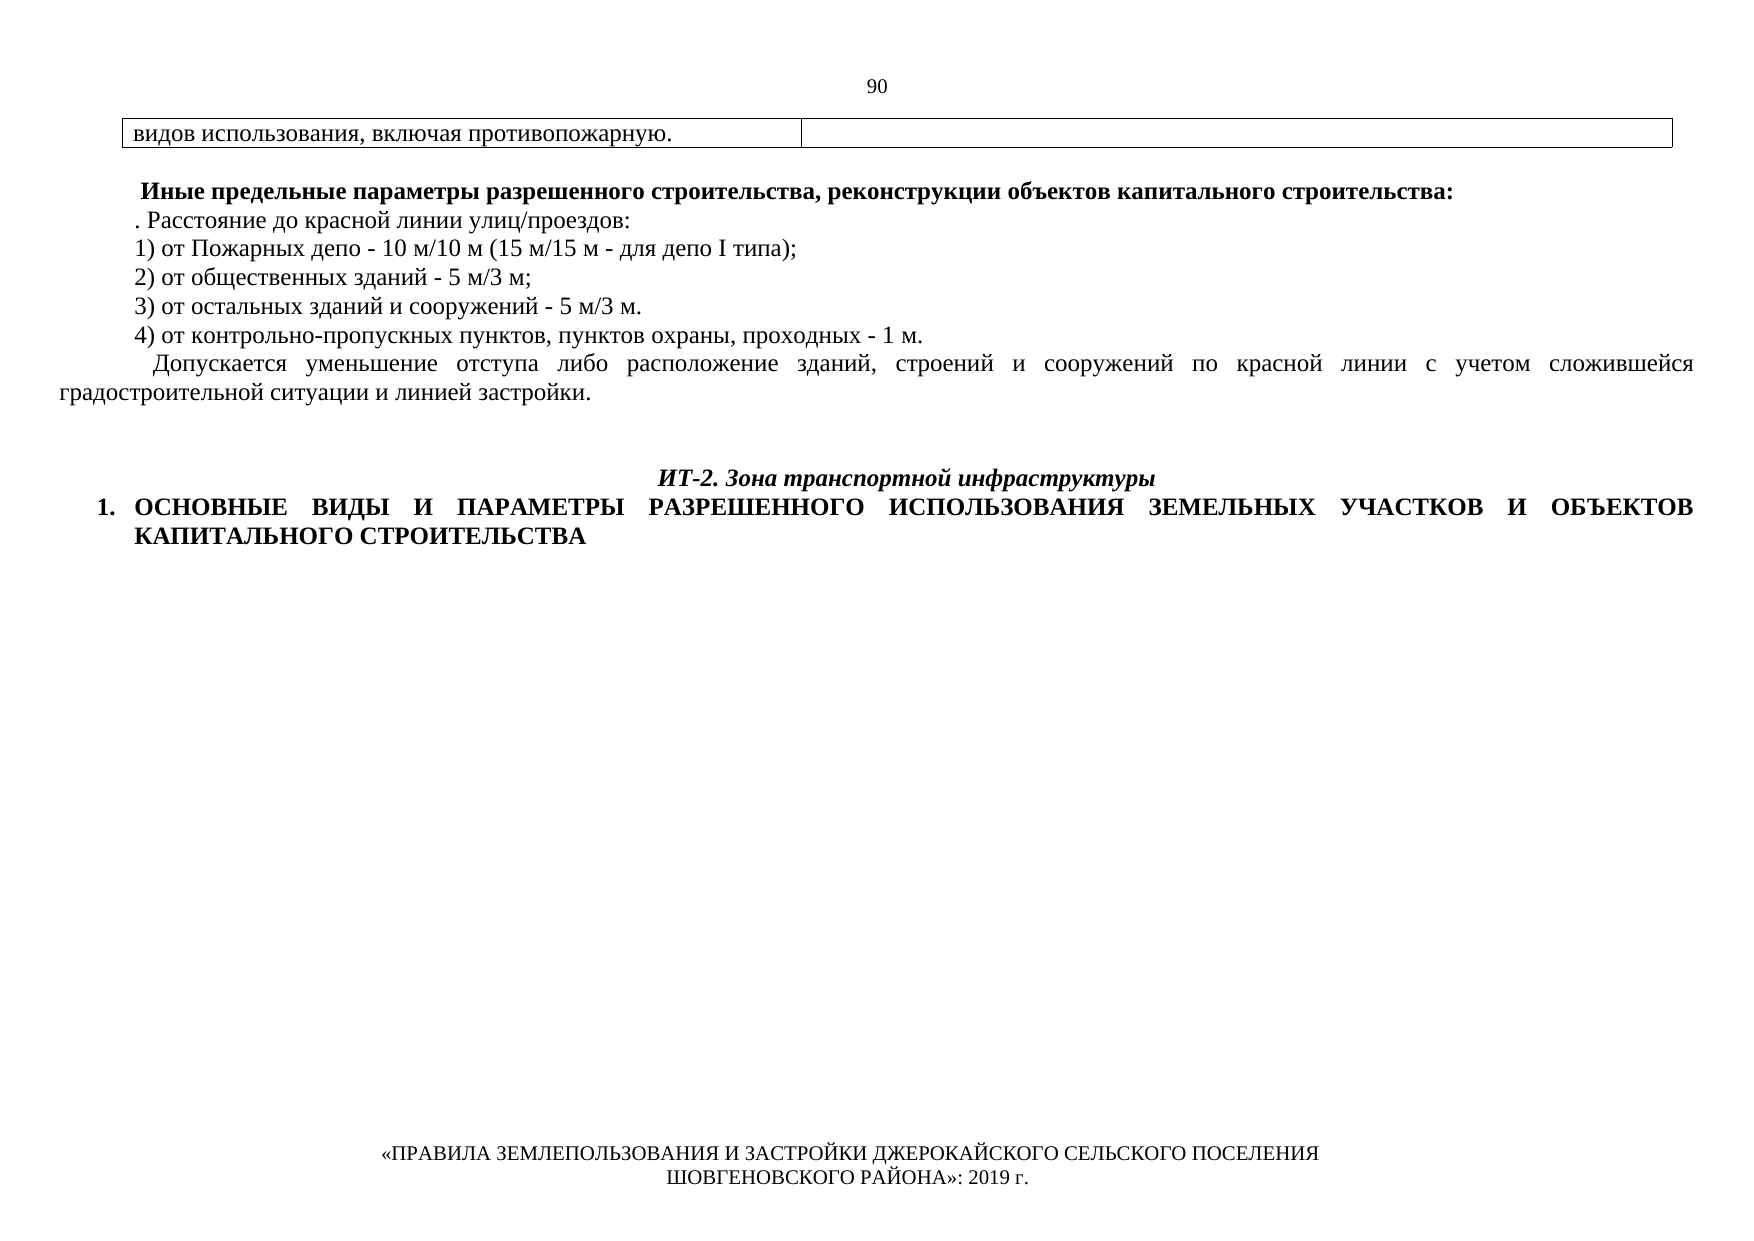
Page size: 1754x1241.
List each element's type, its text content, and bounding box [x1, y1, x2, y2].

list ОСНОВНЫЕ ВИДЫ И ПАРАМЕТРЫ РАЗРЕШЕННОГО ИСПОЛЬЗОВАНИЯ ЗЕМЕЛЬНЫХ УЧАСТКОВ И ОБЪЕКТОВ КАПИТАЛЬНОГО СТРОИТЕЛЬСТВА [97, 492, 1695, 550]
text Допускается уменьшение отступа либо расположение зданий, строений и сооружений по красной линии с учетом сложившейся градостроительной ситуации и линией застройки. [59, 348, 1695, 406]
text . Расстояние до красной линии улиц/проездов: [59, 205, 1695, 233]
text 3) от остальных зданий и сооружений - 5 м/3 м. [59, 291, 1695, 320]
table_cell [802, 119, 1672, 147]
text ИТ-2. Зона транспортной инфраструктуры [59, 463, 1695, 492]
text 4) от контрольно-пропускных пунктов, пунктов охраны, проходных - 1 м. [59, 320, 1695, 348]
text 2) от общественных зданий - 5 м/3 м; [59, 262, 1695, 291]
text 1) от Пожарных депо - 10 м/10 м (15 м/15 м - для депо I типа); [59, 233, 1695, 262]
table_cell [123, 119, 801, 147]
text Иные предельные параметры разрешенного строительства, реконструкции объектов капитального строительства: [59, 176, 1695, 205]
